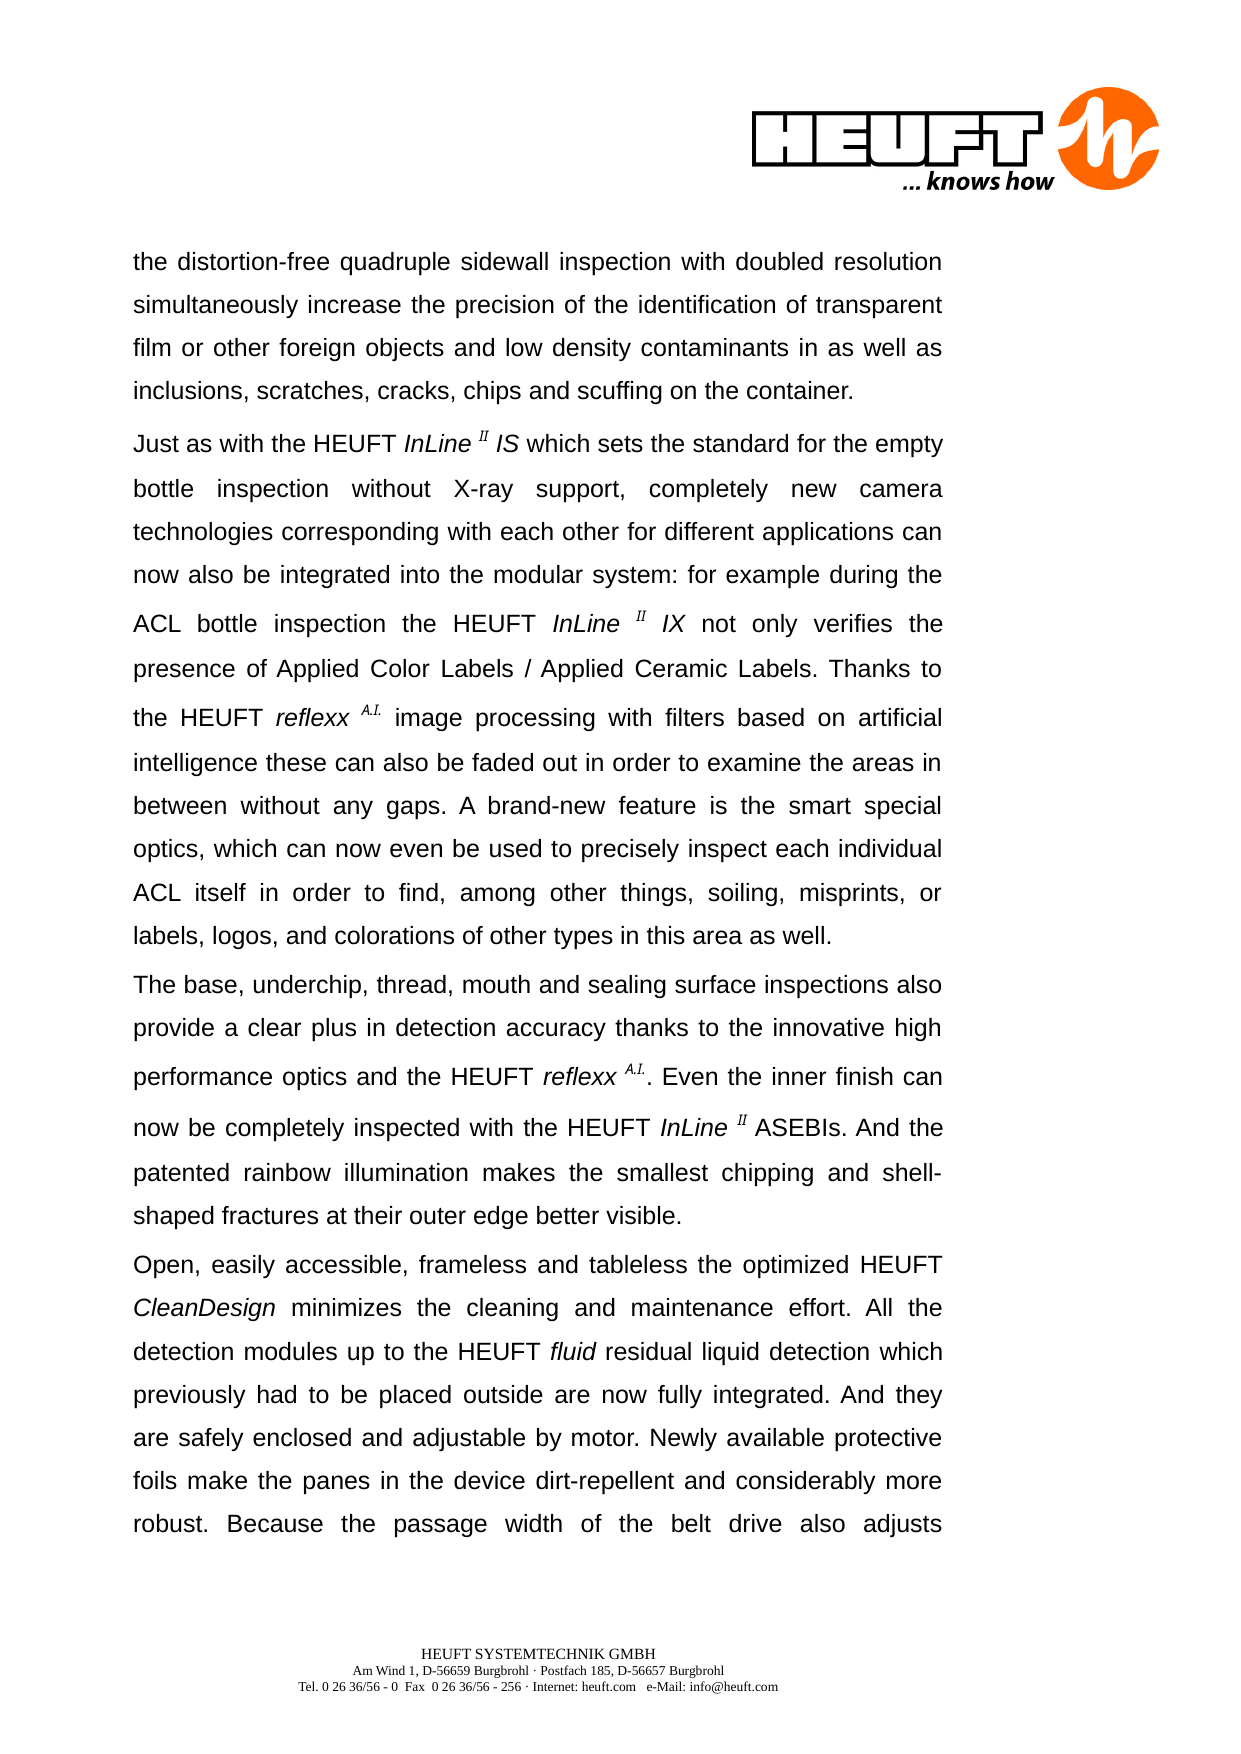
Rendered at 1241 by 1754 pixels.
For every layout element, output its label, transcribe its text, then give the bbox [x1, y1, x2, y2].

text Just as with the HEUFT InLine II IS which sets the standard for the empty bottle inspection without X-ray support, completely new camera technologies corresponding with each other for different applications can now also be integrated into the modular system: for example during the ACL bottle inspection the HEUFT InLine II IX not only verifies the presence of Applied Color Labels / Applied Ceramic Labels. Thanks to the HEUFT reflexx A.I. image processing with filters based on artificial intelligence these can also be faded out in order to examine the areas in between without any gaps. A brand-new feature is the smart special optics, which can now even be used to precisely inspect each individual ACL itself in order to find, among other things, soiling, misprints, or labels, logos, and colorations of other types in this area as well. [133, 425, 944, 949]
picture [118, 75, 1181, 202]
text The base, underchip, thread, mouth and sealing surface inspections also provide a clear plus in detection accuracy thanks to the innovative high performance optics and the HEUFT reflexx A.I.. Even the inner finish can now be completely inspected with the HEUFT InLine II ASEBIs. And the patented rainbow illumination makes the smallest chipping and shell-shaped fractures at their outer edge better visible. [133, 970, 944, 1230]
